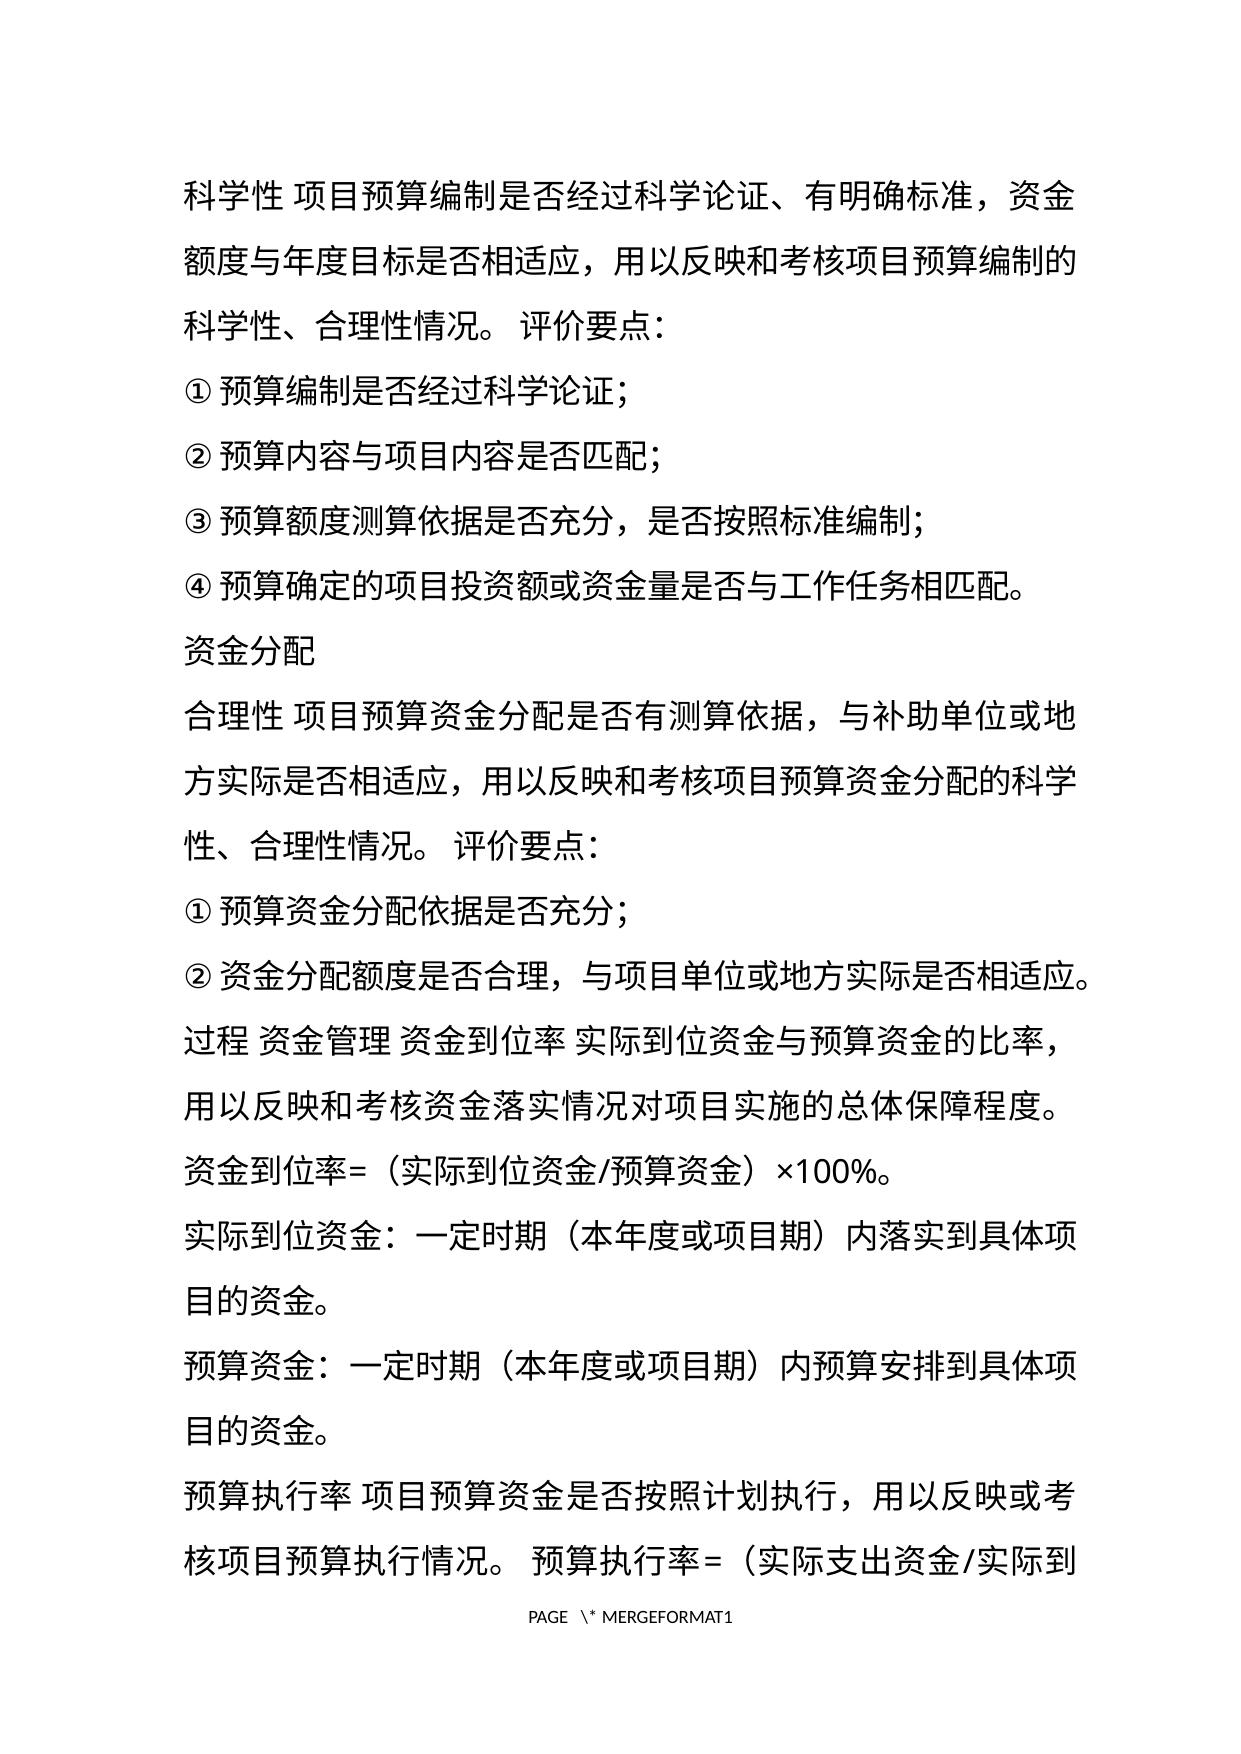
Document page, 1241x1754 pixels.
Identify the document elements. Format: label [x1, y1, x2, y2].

text [183, 162, 1078, 1592]
